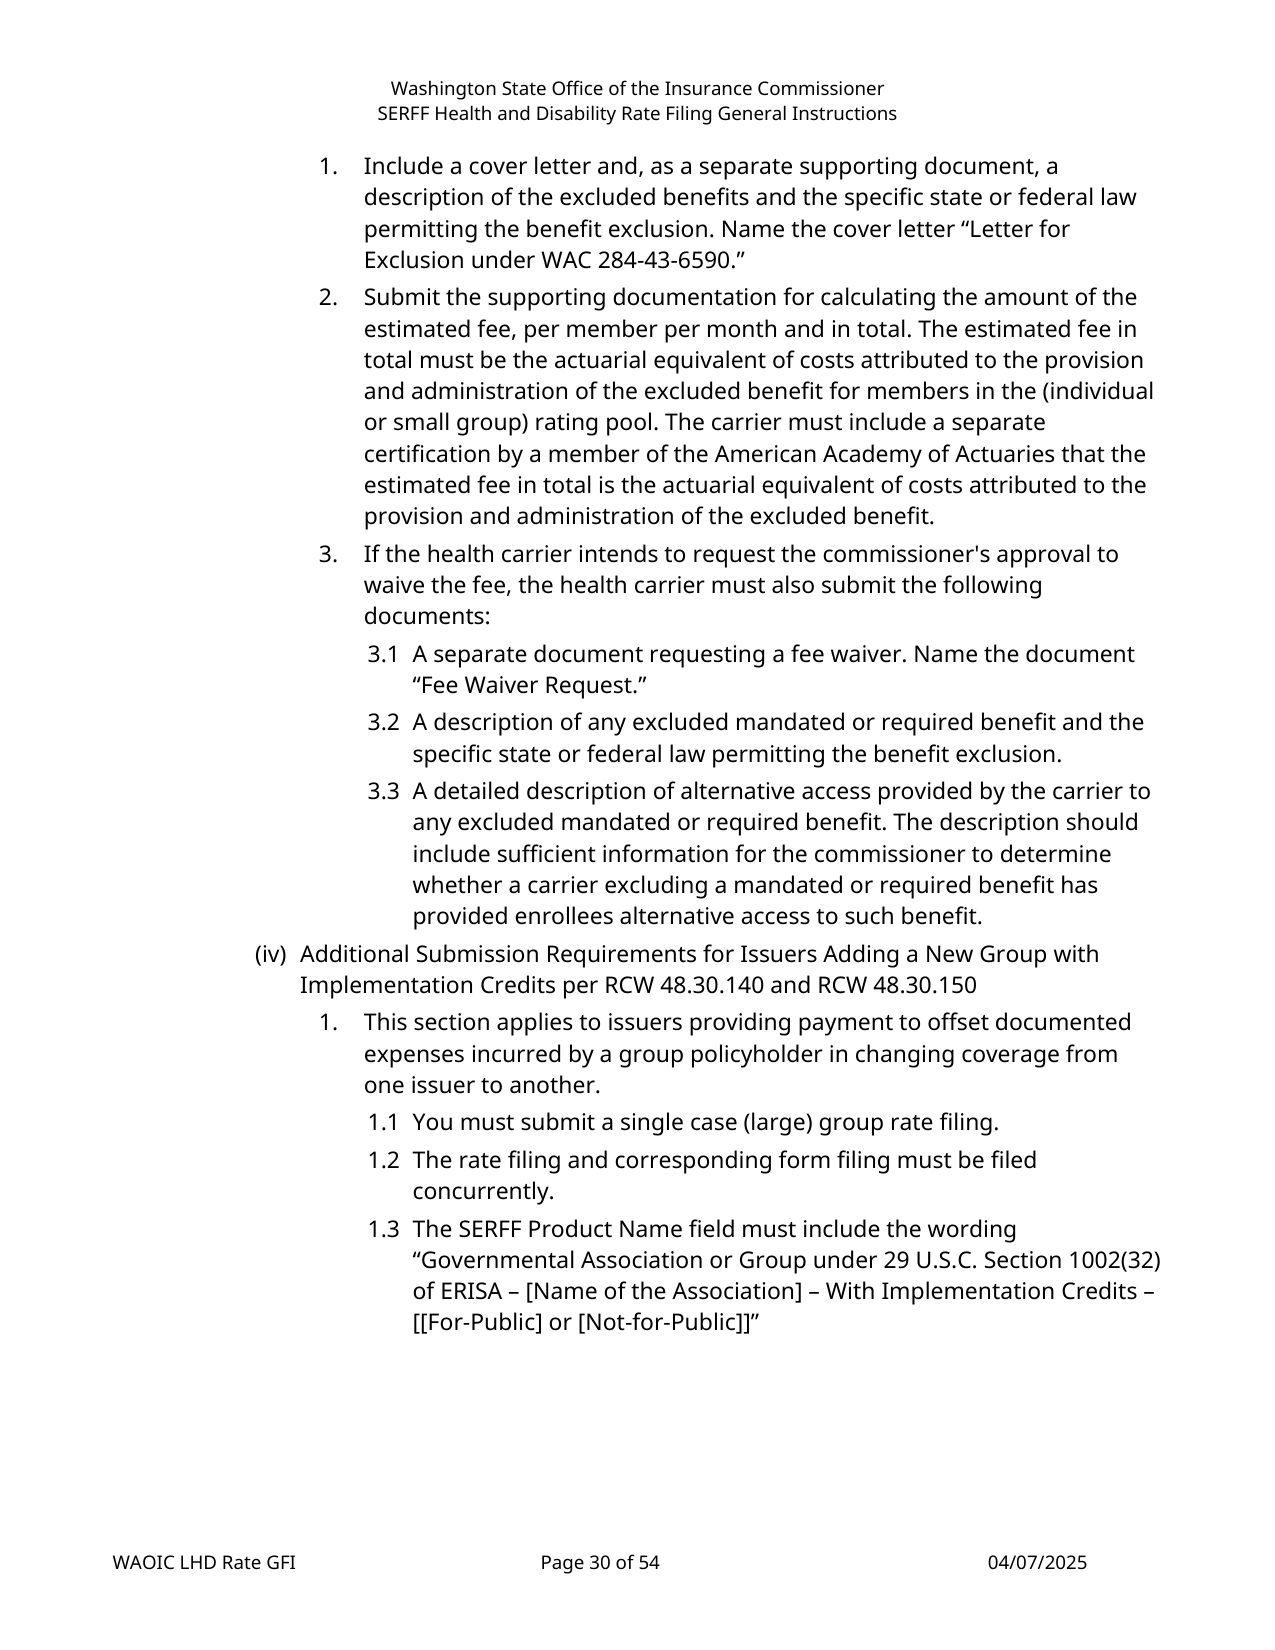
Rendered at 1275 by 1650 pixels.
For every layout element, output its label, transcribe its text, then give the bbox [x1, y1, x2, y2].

subtitle A separate document requesting a fee waiver. Name the document “Fee Waiver Request.” [367, 637, 1162, 700]
subtitle Include a cover letter and, as a separate supporting document, a description of the excluded benefits and the specific state or federal law permitting the benefit exclusion. Name the cover letter “Letter for Exclusion under WAC 284-43-6590.” [319, 150, 1162, 275]
subtitle Submit the supporting documentation for calculating the amount of the estimated fee, per member per month and in total. The estimated fee in total must be the actuarial equivalent of costs attributed to the provision and administration of the excluded benefit for members in the (individual or small group) rating pool. The carrier must include a separate certification by a member of the American Academy of Actuaries that the estimated fee in total is the actuarial equivalent of costs attributed to the provision and administration of the excluded benefit. [319, 281, 1162, 531]
subtitle The SERFF Product Name field must include the wording “Governmental Association or Group under 29 U.S.C. Section 1002(32) of ERISA – [Name of the Association] – With Implementation Credits – [[For-Public] or [Not-for-Public]]” [367, 1212, 1162, 1337]
subtitle This section applies to issuers providing payment to offset documented expenses incurred by a group policyholder in changing coverage from one issuer to another. [319, 1006, 1162, 1100]
subtitle If the health carrier intends to request the commissioner's approval to waive the fee, the health carrier must also submit the following documents: [319, 537, 1162, 631]
subtitle You must submit a single case (large) group rate filing. [367, 1106, 1162, 1137]
subtitle A description of any excluded mandated or required benefit and the specific state or federal law permitting the benefit exclusion. [367, 706, 1162, 769]
subtitle A detailed description of alternative access provided by the carrier to any excluded mandated or required benefit. The description should include sufficient information for the commissioner to determine whether a carrier excluding a mandated or required benefit has provided enrollees alternative access to such benefit. [367, 775, 1162, 931]
subtitle The rate filing and corresponding form filing must be filed concurrently. [367, 1144, 1162, 1206]
subtitle Additional Submission Requirements for Issuers Adding a New Group with Implementation Credits per RCW 48.30.140 and RCW 48.30.150 [255, 937, 1162, 1000]
